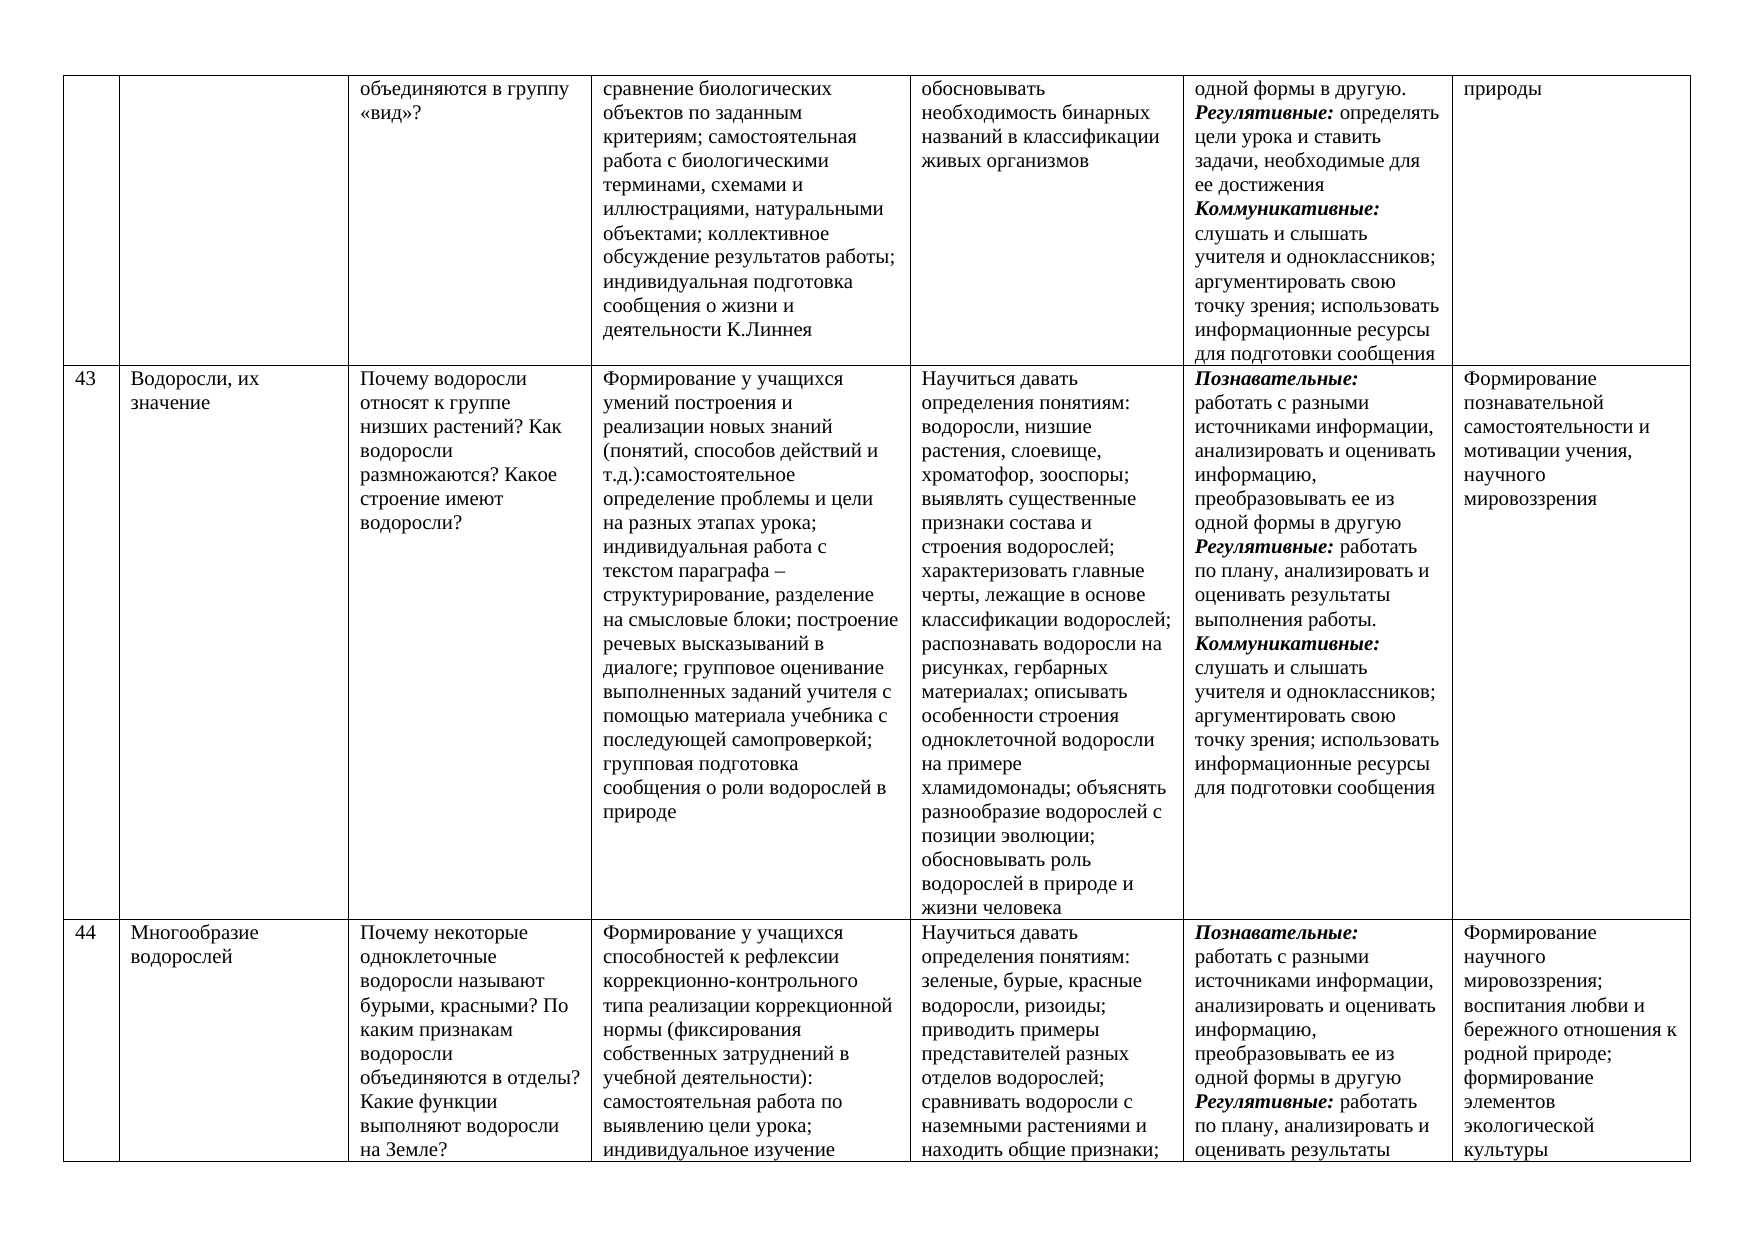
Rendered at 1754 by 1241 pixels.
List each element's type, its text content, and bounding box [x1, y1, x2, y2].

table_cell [1184, 76, 1452, 365]
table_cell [1184, 920, 1452, 1161]
table_cell Познавательные: работать с разными источниками информации, анализировать и оценивать информацию, преобразовывать ее из одной формы в другую Регулятивные: работать по плану, анализировать и оценивать результаты выполнения работы. Коммуникативные: слушать и слышать учителя и одноклассников; аргументировать свою точку зрения; использовать информационные ресурсы для подготовки сообщения [1184, 366, 1452, 919]
table_cell Формирование познавательной самостоятельности и мотивации учения, научного мировоззрения [1453, 366, 1690, 919]
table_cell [120, 920, 348, 1161]
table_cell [911, 76, 1183, 365]
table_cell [120, 76, 348, 365]
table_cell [349, 920, 591, 1161]
table_cell Научиться давать определения понятиям: водоросли, низшие растения, слоевище, хроматофор, зооспоры; выявлять существенные признаки состава и строения водорослей; характеризовать главные черты, лежащие в основе классификации водорослей; распознавать водоросли на рисунках, гербарных материалах; описывать особенности строения одноклеточной водоросли на примере хламидомонады; объяснять разнообразие водорослей с позиции эволюции; обосновывать роль водорослей в природе и жизни человека [911, 366, 1183, 919]
table_cell 44 [64, 920, 119, 1161]
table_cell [911, 920, 1183, 1161]
table_cell 43 [64, 366, 119, 919]
table_cell 42 [64, 76, 119, 365]
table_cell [592, 920, 910, 1161]
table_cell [1453, 76, 1690, 365]
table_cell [1453, 920, 1690, 1161]
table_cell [592, 76, 910, 365]
table_cell Формирование у учащихся умений построения и реализации новых знаний (понятий, способов действий и т.д.):самостоятельное определение проблемы и цели на разных этапах урока; индивидуальная работа с текстом параграфа – структурирование, разделение на смысловые блоки; построение речевых высказываний в диалоге; групповое оценивание выполненных заданий учителя с помощью материала учебника с последующей самопроверкой; групповая подготовка сообщения о роли водорослей в природе [592, 366, 910, 919]
table_cell Водоросли, их значение [120, 366, 348, 919]
table_cell Почему водоросли относят к группе низших растений? Как водоросли размножаются? Какое строение имеют водоросли? [349, 366, 591, 919]
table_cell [349, 76, 591, 365]
